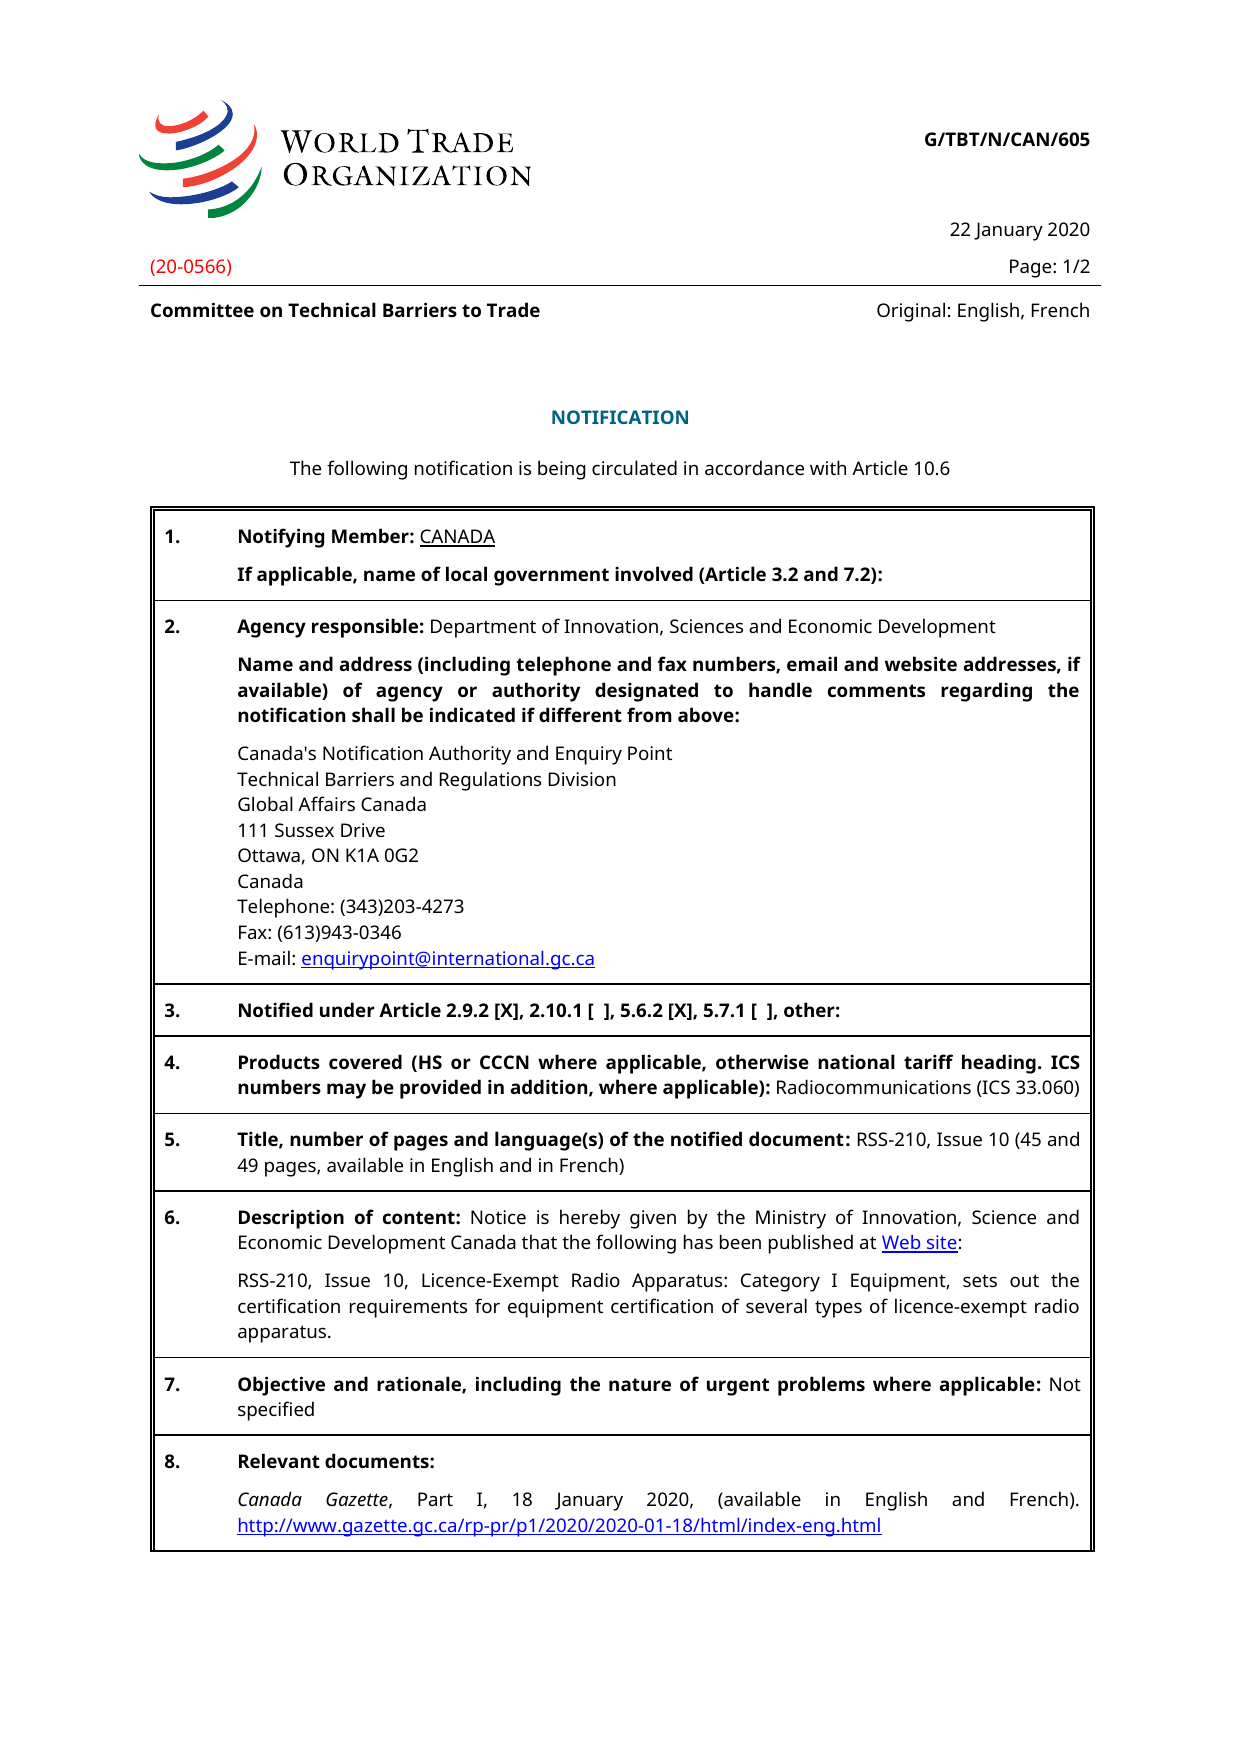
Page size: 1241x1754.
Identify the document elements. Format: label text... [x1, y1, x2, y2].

table_cell 7. [155, 1358, 225, 1434]
table_cell Agency responsible: Department of Innovation, Sciences and Economic Development Name and address (including telephone and fax numbers, email and website addresses, if available) of agency or authority designated to handle comments regarding the notification shall be indicated if different from above: Canada's Notification Authority and Enquiry Point Technical Barriers and Regulations Division Global Affairs Canada 111 Sussex Drive Ottawa, ON K1A 0G2 Canada Telephone: (343)203-4273 Fax: (613)943-0346 E-mail: enquirypoint@international.gc.ca [225, 601, 1090, 983]
table_cell 2. [155, 601, 225, 983]
table_cell Products covered (HS or CCCN where applicable, otherwise national tariff heading. ICS numbers may be provided in addition, where applicable): Radiocommunications (ICS 33.060) [225, 1037, 1090, 1112]
table_cell Notified under Article 2.9.2 [X], 2.10.1 [ ], 5.6.2 [X], 5.7.1 [ ], other: [225, 985, 1090, 1035]
table_cell 8. [155, 1436, 225, 1550]
table_cell 6. [155, 1192, 225, 1357]
table_header 1. [155, 511, 225, 599]
title NOTIFICATION [150, 405, 1090, 430]
table_cell 4. [155, 1037, 225, 1112]
table_cell 5. [155, 1114, 225, 1190]
table_cell Relevant documents: Canada Gazette, Part I, 18 January 2020, (available in English and French). [225, 1436, 1090, 1550]
text The following notification is being circulated in accordance with Article 10.6 [150, 455, 1090, 481]
table_cell Description of content: Notice is hereby given by the Ministry of Innovation, Science and Economic Development Canada that the following has been published at Web site: RSS-210, Issue 10, Licence-Exempt Radio Apparatus: Category I Equipment, sets out the certification requirements for equipment certification of several types of licence-exempt radio apparatus. [225, 1192, 1090, 1357]
table_cell Title, number of pages and language(s) of the notified document: RSS-210, Issue 10 (45 and 49 pages, available in English and in French) [225, 1114, 1090, 1190]
table_header Notifying Member: Canada If applicable, name of local government involved (Article 3.2 and 7.2): [225, 511, 1090, 599]
table_cell 3. [155, 985, 225, 1035]
table_cell Objective and rationale, including the nature of urgent problems where applicable: Not specified [225, 1358, 1090, 1434]
